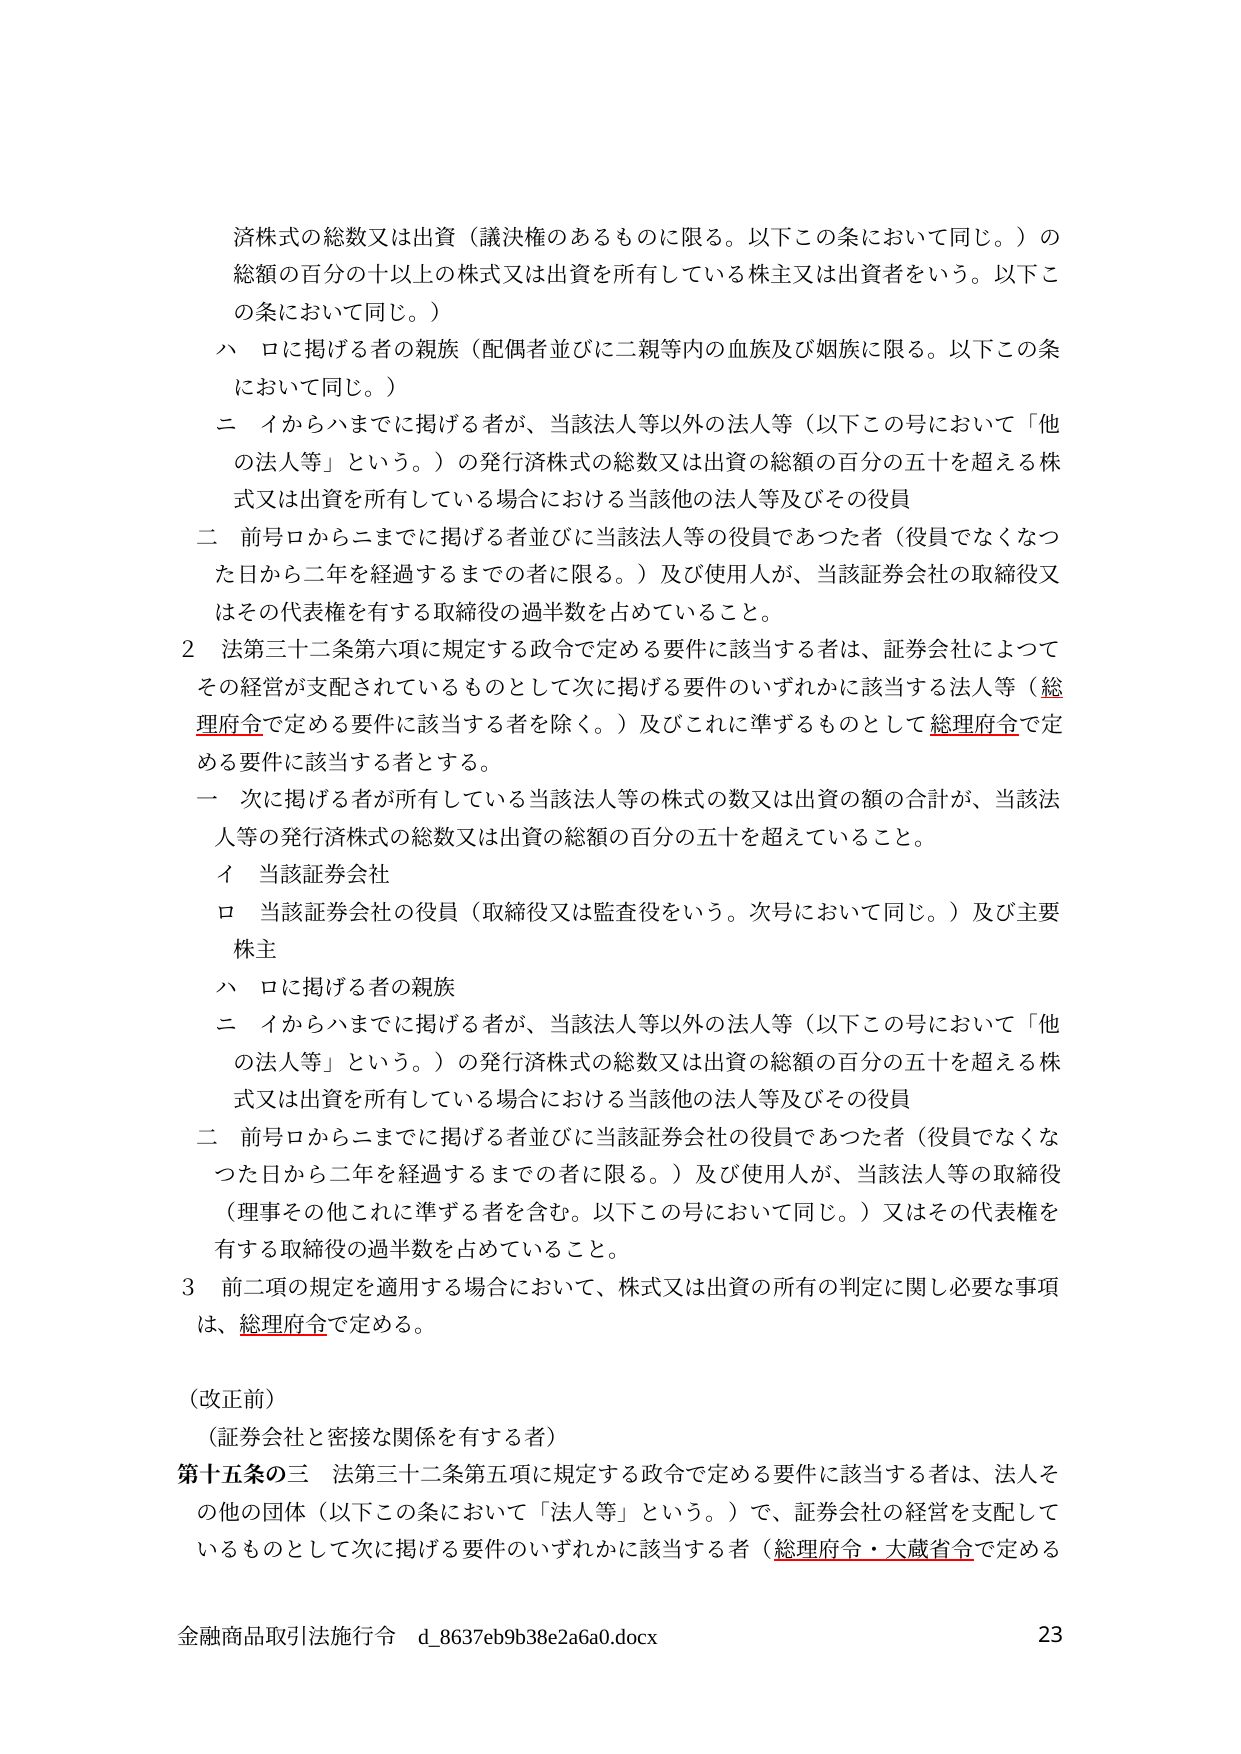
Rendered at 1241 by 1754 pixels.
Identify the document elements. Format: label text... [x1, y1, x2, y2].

text ニ イからハまでに掲げる者が、当該法人等以外の法人等（以下この号において「他の法人等」という。）の発行済株式の総数又は出資の総額の百分の五十を超える株式又は出資を所有している場合における当該他の法人等及びその役員 [215, 404, 1063, 517]
text 二 前号ロからニまでに掲げる者並びに当該法人等の役員であつた者（役員でなくなつた日から二年を経過するまでの者に限る。）及び使用人が、当該証券会社の取締役又はその代表権を有する取締役の過半数を占めていること。 [196, 517, 1063, 629]
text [215, 217, 1063, 329]
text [177, 1454, 1063, 1567]
text （改正前） [177, 1379, 1063, 1417]
text （証券会社と密接な関係を有する者） [196, 1417, 1063, 1454]
text ロ 当該証券会社の役員（取締役又は監査役をいう。次号において同じ。）及び主要株主 [215, 892, 1063, 967]
text ３ 前二項の規定を適用する場合において、株式又は出資の所有の判定に関し必要な事項は、総理府令で定める。 [177, 1267, 1063, 1342]
text ハ ロに掲げる者の親族 [215, 967, 1063, 1004]
text ハ ロに掲げる者の親族（配偶者並びに二親等内の血族及び姻族に限る。以下この条において同じ。） [215, 329, 1063, 404]
text ニ イからハまでに掲げる者が、当該法人等以外の法人等（以下この号において「他の法人等」という。）の発行済株式の総数又は出資の総額の百分の五十を超える株式又は出資を所有している場合における当該他の法人等及びその役員 [215, 1004, 1063, 1117]
text イ 当該証券会社 [215, 854, 1063, 892]
text 二 前号ロからニまでに掲げる者並びに当該証券会社の役員であつた者（役員でなくなつた日から二年を経過するまでの者に限る。）及び使用人が、当該法人等の取締役（理事その他これに準ずる者を含む。以下この号において同じ。）又はその代表権を有する取締役の過半数を占めていること。 [196, 1117, 1063, 1267]
text 一 次に掲げる者が所有している当該法人等の株式の数又は出資の額の合計が、当該法人等の発行済株式の総数又は出資の総額の百分の五十を超えていること。 [196, 779, 1063, 854]
text ２ 法第三十二条第六項に規定する政令で定める要件に該当する者は、証券会社によつてその経営が支配されているものとして次に掲げる要件のいずれかに該当する法人等（総理府令で定める要件に該当する者を除く。）及びこれに準ずるものとして総理府令で定める要件に該当する者とする。 [177, 629, 1063, 779]
